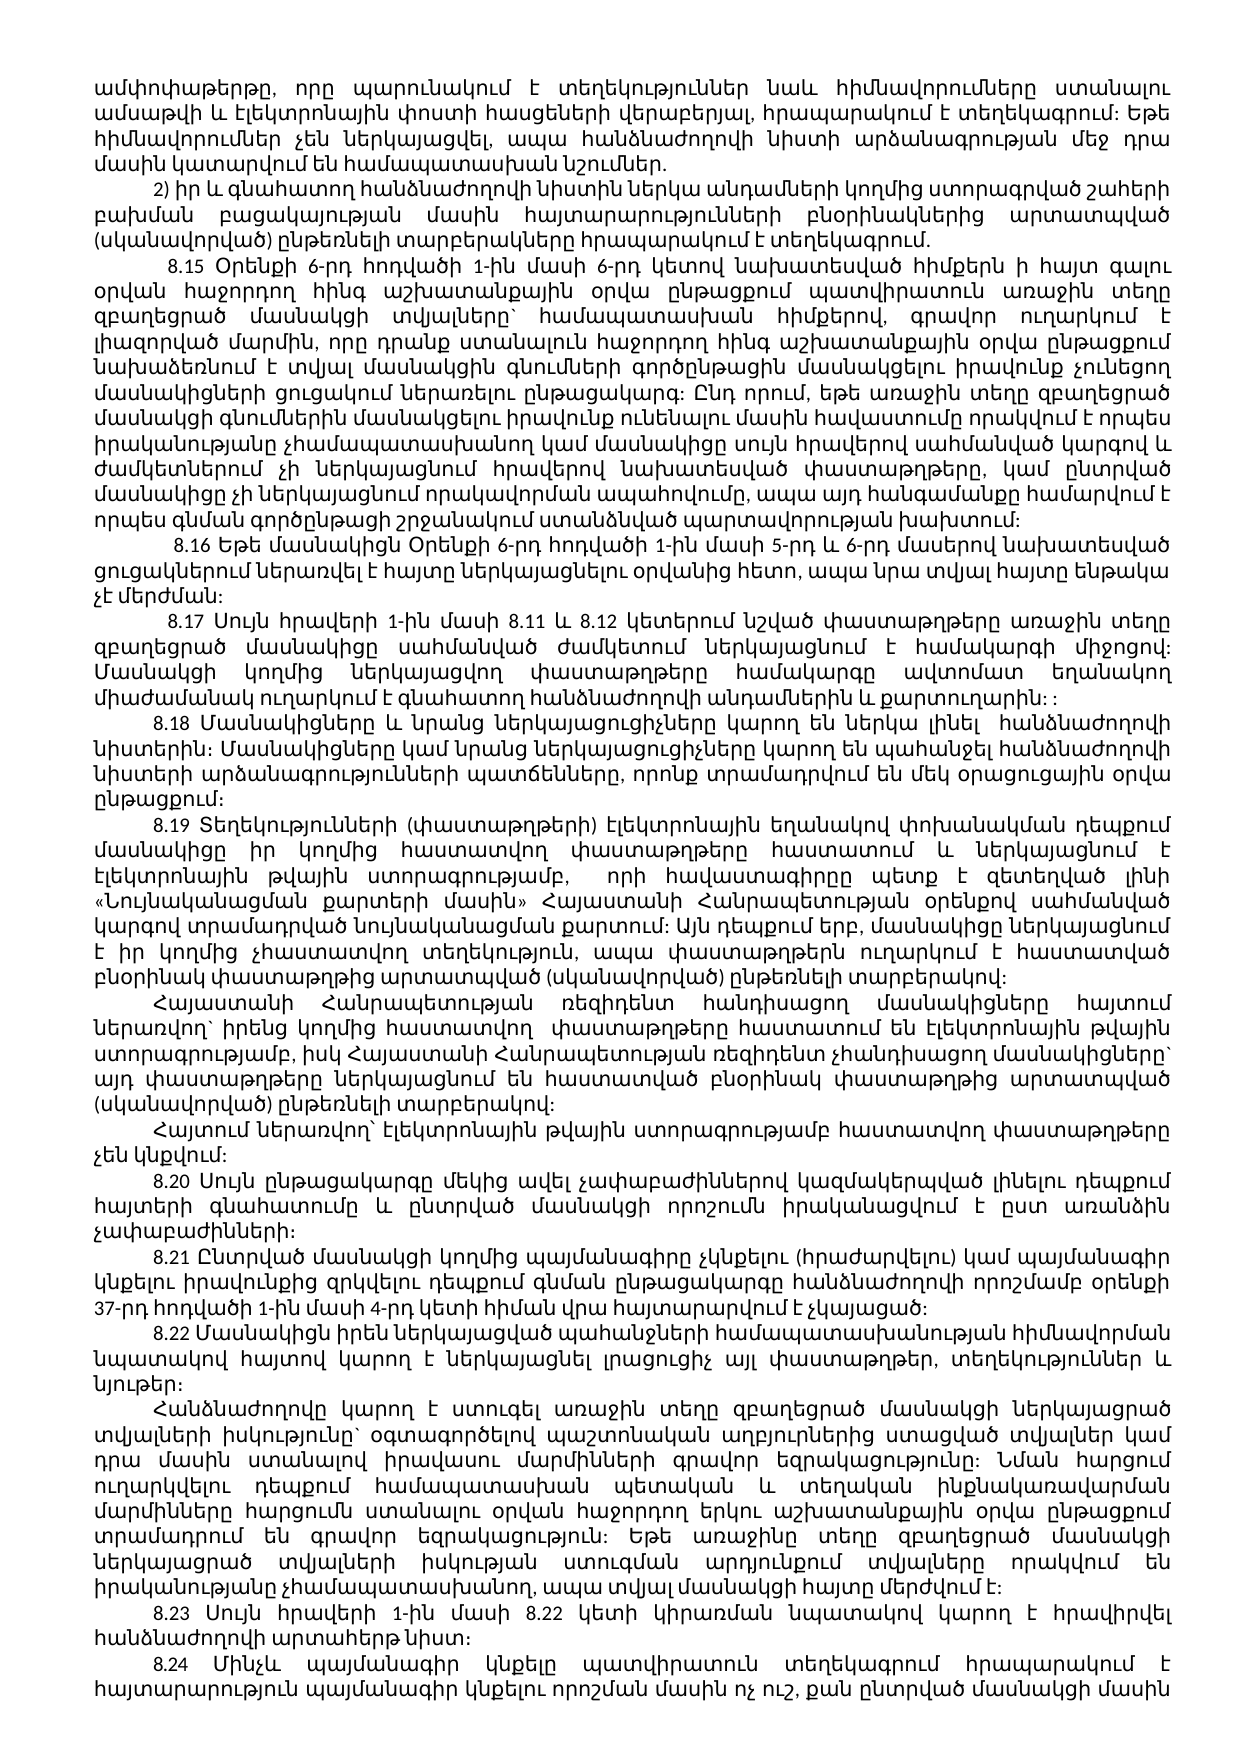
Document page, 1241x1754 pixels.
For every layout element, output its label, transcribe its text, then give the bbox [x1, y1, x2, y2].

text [94, 75, 1171, 177]
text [94, 1651, 1171, 1702]
text 8.18 Մասնակիցները և նրանց ներկայացուցիչները կարող են ներկա լինել հանձնաժողովի նիստերին։ Մասնակիցները կամ նրանց ներկայացուցիչները կարող են պահանջել հանձնաժողովի նիստերի արձանագրությունների պատճենները, որոնք տրամադրվում են մեկ օրացուցային օրվա ընթացքում։ [94, 710, 1171, 812]
text 8.21 Ընտրված մասնակցի կողմից պայմանագիրը չկնքելու (հրաժարվելու) կամ պայմանագիր կնքելու իրավունքից զրկվելու դեպքում գնման ընթացակարգը հանձնաժողովի որոշմամբ օրենքի 37-րդ հոդվածի 1-ին մասի 4-րդ կետի հիման վրա հայտարարվում է չկայացած: [94, 1244, 1171, 1320]
text 8.23 Սույն հրավերի 1-ին մասի 8.22 կետի կիրառման նպատակով կարող է հրավիրվել հանձնաժողովի արտահերթ նիստ։ [94, 1600, 1171, 1651]
text Հայտում ներառվող՝ էլեկտրոնային թվային ստորագրությամբ հաստատվող փաստաթղթերը չեն կնքվում: [94, 1117, 1171, 1168]
text 8.15 Օրենքի 6-րդ հոդվածի 1-ին մասի 6-րդ կետով նախատեսված հիմքերն ի հայտ գալու օրվան հաջորդող հինգ աշխատանքային օրվա ընթացքում պատվիրատուն առաջին տեղը զբաղեցրած մասնակցի տվյալները` համապատասխան հիմքերով, գրավոր ուղարկում է լիազորված մարմին, որը դրանք ստանալուն հաջորդող հինգ աշխատանքային օրվա ընթացքում նախաձեռնում է տվյալ մասնակցին գնումների գործընթացին մասնակցելու իրավունք չունեցող մասնակիցների ցուցակում ներառելու ընթացակարգ: Ընդ որում, եթե առաջին տեղը զբաղեցրած մասնակցի գնումներին մասնակցելու իրավունք ունենալու մասին հավաստումը որակվում է որպես իրականությանը չհամապատասխանող կամ մասնակիցը սույն հրավերով սահմանված կարգով և ժամկետներում չի ներկայացնում հրավերով նախատեսված փաստաթղթերը, կամ ընտրված մասնակիցը չի ներկայացնում որակավորման ապահովումը, ապա այդ հանգամանքը համարվում է որպես գնման գործընթացի շրջանակում ստանձնված պարտավորության խախտում: [94, 253, 1171, 532]
text 2) իր և գնահատող հանձնաժողովի նիստին ներկա անդամների կողմից ստորագրված շահերի բախման բացակայության մասին հայտարարությունների բնօրինակներից արտատպված (սկանավորված) ընթեռնելի տարբերակները հրապարակում է տեղեկագրում. [94, 177, 1171, 253]
text Հայաստանի Հանրապետության ռեզիդենտ հանդիսացող մասնակիցները հայտում ներառվող` իրենց կողմից հաստատվող փաստաթղթերը հաստատում են էլեկտրոնային թվային ստորագրությամբ, իսկ Հայաստանի Հանրապետության ռեզիդենտ չհանդիսացող մասնակիցները` այդ փաստաթղթերը ներկայացնում են հաստատված բնօրինակ փաստաթղթից արտատպված (սկանավորված) ընթեռնելի տարբերակով: [94, 990, 1171, 1117]
text 8.16 Եթե մասնակիցն Օրենքի 6-րդ հոդվածի 1-ին մասի 5-րդ և 6-րդ մասերով նախատեսված ցուցակներում ներառվել է հայտը ներկայացնելու օրվանից հետո, ապա նրա տվյալ հայտը ենթակա չէ մերժման: [94, 532, 1171, 609]
text 8.20 Սույն ընթացակարգը մեկից ավել չափաբաժիններով կազմակերպված լինելու դեպքում հայտերի գնահատումը և ընտրված մասնակցի որոշումն իրականացվում է ըստ առանձին չափաբաժինների։ [94, 1168, 1171, 1244]
text Հանձնաժողովը կարող է ստուգել առաջին տեղը զբաղեցրած մասնակցի ներկայացրած տվյալների իսկությունը` օգտագործելով պաշտոնական աղբյուրներից ստացված տվյալներ կամ դրա մասին ստանալով իրավասու մարմինների գրավոր եզրակացությունը: Նման հարցում ուղարկվելու դեպքում համապատասխան պետական և տեղական ինքնակառավարման մարմինները հարցումն ստանալու օրվան հաջորդող երկու աշխատանքային օրվա ընթացքում տրամադրում են գրավոր եզրակացություն: Եթե առաջինը տեղը զբաղեցրած մասնակցի ներկայացրած տվյալների իսկության ստուգման արդյունքում տվյալները որակվում են իրականությանը չհամապատասխանող, ապա տվյալ մասնակցի հայտը մերժվում է: [94, 1397, 1171, 1600]
text 8.22 Մասնակիցն իրեն ներկայացված պահանջների համապատասխանության հիմնավորման նպատակով հայտով կարող է ներկայացնել լրացուցիչ այլ փաստաթղթեր, տեղեկություններ և նյութեր։ [94, 1320, 1171, 1397]
text 8.17 Սույն հրավերի 1-ին մասի 8.11 և 8.12 կետերում նշված փաստաթղթերը առաջին տեղը զբաղեցրած մասնակիցը սահմանված ժամկետում ներկայացնում է համակարգի միջոցով: Մասնակցի կողմից ներկայացվող փաստաթղթերը համակարգը ավտոմատ եղանակող միաժամանակ ուղարկում է գնահատող հանձնաժողովի անդամներին և քարտուղարին: : [94, 609, 1171, 710]
text 8.19 Տեղեկությունների (փաստաթղթերի) էլեկտրոնային եղանակով փոխանակման դեպքում մասնակիցը իր կողմից հաստատվող փաստաթղթերը հաստատում և ներկայացնում է էլեկտրոնային թվային ստորագրությամբ, որի հավաստագիրըը պետք է զետեղված լինի «Նույնականացման քարտերի մասին» Հայաստանի Հանրապետության օրենքով սահմանված կարգով տրամադրված նույնականացման քարտում: Այն դեպքում երբ, մասնակիցը ներկայացնում է իր կողմից չհաստատվող տեղեկություն, ապա փաստաթղթերն ուղարկում է հաստատված բնօրինակ փաստաթղթից արտատպված (սկանավորված) ընթեռնելի տարբերակով: [94, 812, 1171, 990]
